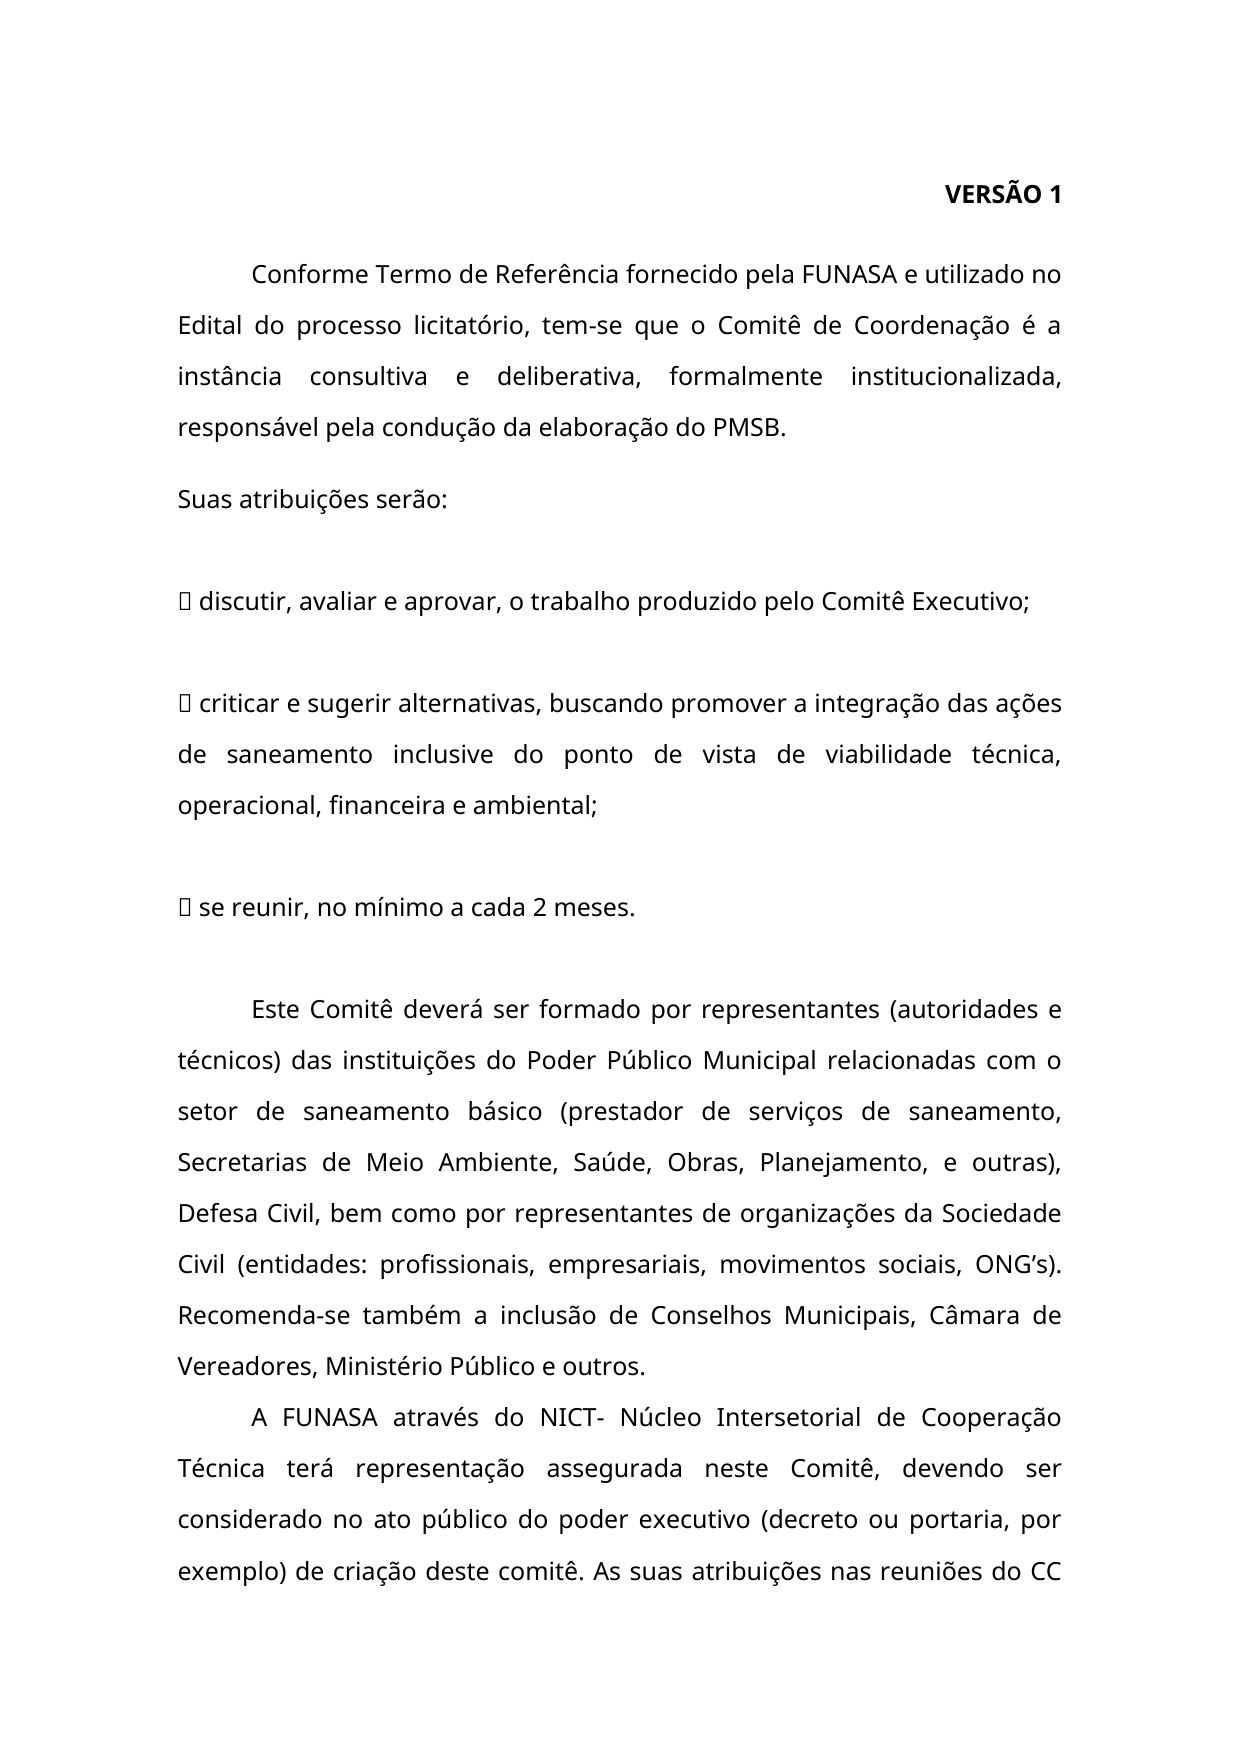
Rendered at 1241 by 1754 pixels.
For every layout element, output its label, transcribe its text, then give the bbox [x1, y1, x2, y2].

text Conforme Termo de Referência fornecido pela FUNASA e utilizado no Edital do processo licitatório, tem-se que o Comitê de Coordenação é a instância consultiva e deliberativa, formalmente institucionalizada, responsável pela condução da elaboração do PMSB. [177, 256, 1063, 443]
text  se reunir, no mínimo a cada 2 meses. [177, 889, 1063, 924]
text Suas atribuições serão: [177, 481, 1063, 515]
text Este Comitê deverá ser formado por representantes (autoridades e técnicos) das instituições do Poder Público Municipal relacionadas com o setor de saneamento básico (prestador de serviços de saneamento, Secretarias de Meio Ambiente, Saúde, Obras, Planejamento, e outras), Defesa Civil, bem como por representantes de organizações da Sociedade Civil (entidades: profissionais, empresariais, movimentos sociais, ONG’s). Recomenda-se também a inclusão de Conselhos Municipais, Câmara de Vereadores, Ministério Público e outros. [177, 992, 1063, 1383]
text  criticar e sugerir alternativas, buscando promover a integração das ações de saneamento inclusive do ponto de vista de viabilidade técnica, operacional, financeira e ambiental; [177, 685, 1063, 822]
text  discutir, avaliar e aprovar, o trabalho produzido pelo Comitê Executivo; [177, 583, 1063, 617]
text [177, 1400, 1063, 1587]
